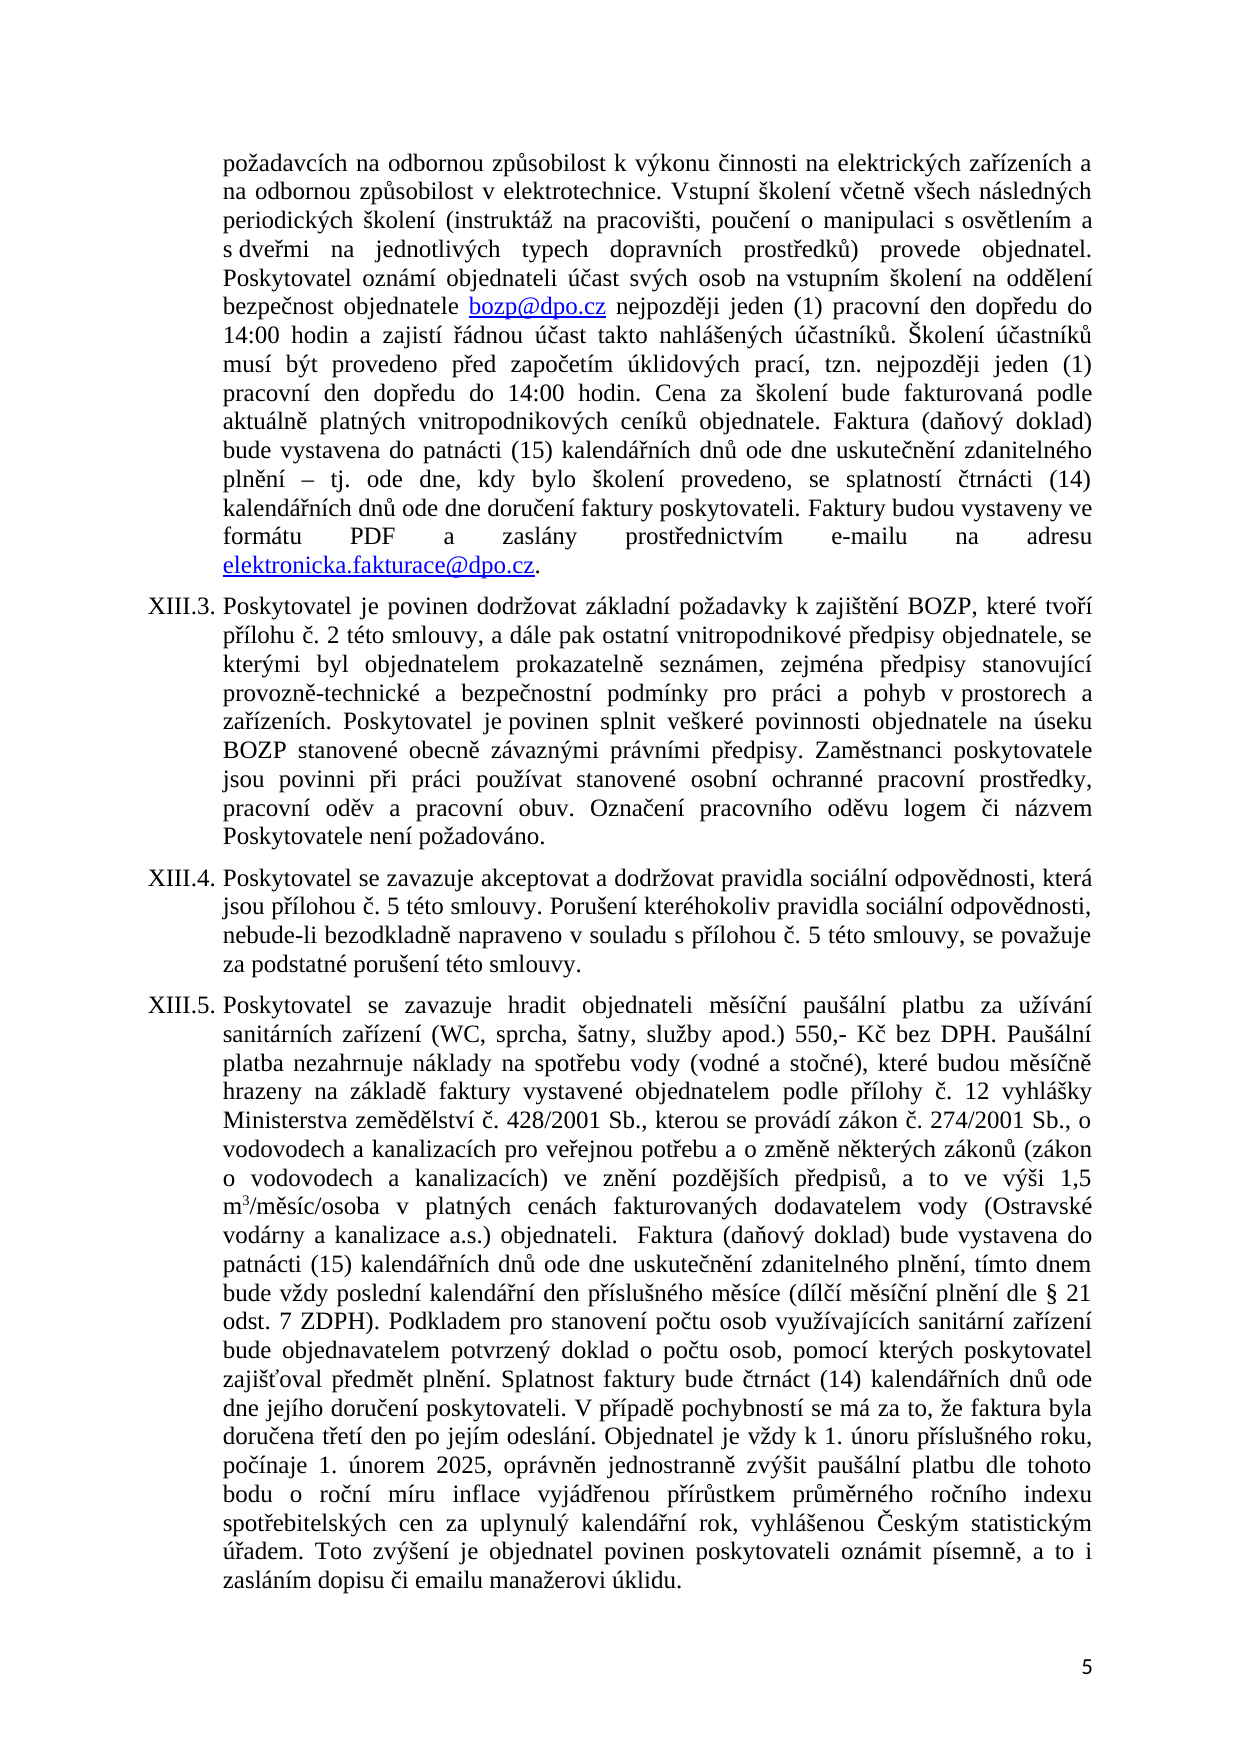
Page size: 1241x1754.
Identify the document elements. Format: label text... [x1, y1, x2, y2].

list Poskytovatel se zavazuje hradit objednateli měsíční paušální platbu za užívání sanitárních zařízení (WC, sprcha, šatny, služby apod.) 550,- Kč bez DPH. Paušální platba nezahrnuje náklady na spotřebu vody (vodné a stočné), které budou měsíčně hrazeny na základě faktury vystavené objednatelem podle přílohy č. 12 vyhlášky Ministerstva zemědělství č. 428/2001 Sb., kterou se provádí zákon č. 274/2001 Sb., o vodovodech a kanalizacích pro veřejnou potřebu a o změně některých zákonů (zákon o vodovodech a kanalizacích) ve znění pozdějších předpisů, a to ve výši 1,5 m3/měsíc/osoba v platných cenách fakturovaných dodavatelem vody (Ostravské vodárny a kanalizace a.s.) objednateli. Faktura (daňový doklad) bude vystavena do patnácti (15) kalendářních dnů ode dne uskutečnění zdanitelného plnění, tímto dnem bude vždy poslední kalendářní den příslušného měsíce (dílčí měsíční plnění dle § 21 odst. 7 ZDPH). Podkladem pro stanovení počtu osob využívajících sanitární zařízení bude objednavatelem potvrzený doklad o počtu osob, pomocí kterých poskytovatel zajišťoval předmět plnění. Splatnost faktury bude čtrnáct (14) kalendářních dnů ode dne jejího doručení poskytovateli. V případě pochybností se má za to, že faktura byla doručena třetí den po jejím odeslání. Objednatel je vždy k 1. únoru příslušného roku, počínaje 1. únorem 2025, oprávněn jednostranně zvýšit paušální platbu dle tohoto bodu o roční míru inflace vyjádřenou přírůstkem průměrného ročního indexu spotřebitelských cen za uplynulý kalendářní rok, vyhlášenou Českým statistickým úřadem. Toto zvýšení je objednatel povinen poskytovateli oznámit písemně, a to i zasláním dopisu či emailu manažerovi úklidu. [148, 990, 1093, 1594]
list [148, 148, 1093, 579]
list Poskytovatel se zavazuje akceptovat a dodržovat pravidla sociální odpovědnosti, která jsou přílohou č. 5 této smlouvy. Porušení kteréhokoliv pravidla sociální odpovědnosti, nebude-li bezodkladně napraveno v souladu s přílohou č. 5 této smlouvy, se považuje za podstatné porušení této smlouvy. [148, 863, 1093, 978]
list Poskytovatel je povinen dodržovat základní požadavky k zajištění BOZP, které tvoří přílohu č. 2 této smlouvy, a dále pak ostatní vnitropodnikové předpisy objednatele, se kterými byl objednatelem prokazatelně seznámen, zejména předpisy stanovující provozně-technické a bezpečnostní podmínky pro práci a pohyb v prostorech a zařízeních. Poskytovatel je povinen splnit veškeré povinnosti objednatele na úseku BOZP stanovené obecně závaznými právními předpisy. Zaměstnanci poskytovatele jsou povinni při práci používat stanovené osobní ochranné pracovní prostředky, pracovní oděv a pracovní obuv. Označení pracovního oděvu logem či názvem Poskytovatele není požadováno. [148, 591, 1093, 850]
